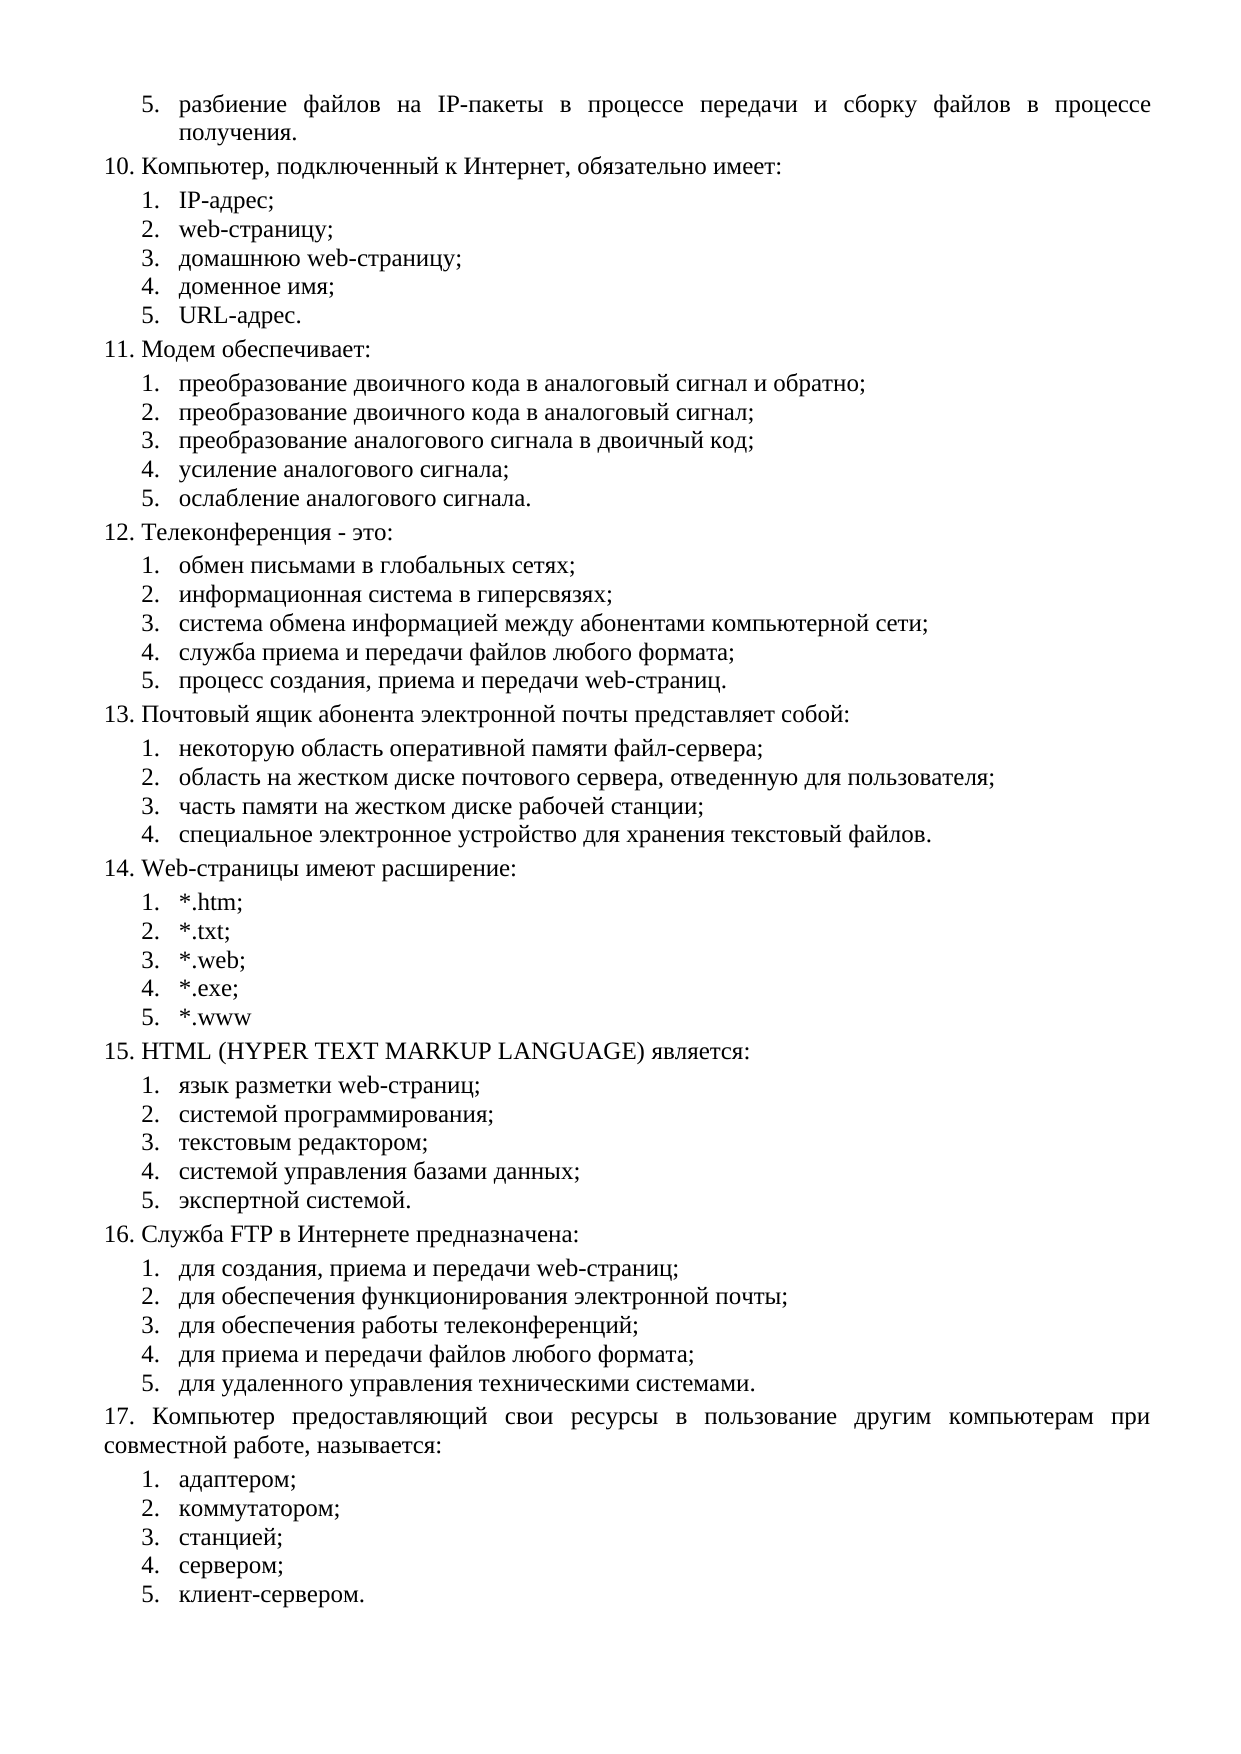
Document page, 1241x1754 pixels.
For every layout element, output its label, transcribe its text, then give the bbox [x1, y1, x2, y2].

list часть памяти на жестком диске рабочей станции; [141, 791, 1152, 819]
list домашнюю web-страницу; [141, 243, 1152, 271]
text 14. Web-страницы имеют расширение: [103, 853, 1152, 882]
list сервером; [141, 1550, 1152, 1579]
text 17. Компьютер предоставляющий свои ресурсы в пользование другим компьютерам при совместной работе, называется: [103, 1401, 1152, 1459]
text 15. HTML (HYPER TEXT MARKUP LANGUAGE) является: [103, 1036, 1152, 1065]
list *.exe; [141, 973, 1152, 1002]
text 12. Телеконференция - это: [103, 517, 1152, 545]
list IP-адрес; [141, 185, 1152, 214]
list станцией; [141, 1522, 1152, 1550]
list система обмена информацией между абонентами компьютерной сети; [141, 608, 1152, 637]
list *.www [141, 1002, 1152, 1031]
text 13. Почтовый ящик абонента электронной почты представляет собой: [103, 699, 1152, 728]
list специальное электронное устройство для хранения текстовый файлов. [141, 819, 1152, 848]
list служба приема и передачи файлов любого формата; [141, 637, 1152, 666]
list экспертной системой. [141, 1185, 1152, 1214]
list язык разметки web-страниц; [141, 1070, 1152, 1099]
list усиление аналогового сигнала; [141, 454, 1152, 483]
list для обеспечения функционирования электронной почты; [141, 1281, 1152, 1310]
list для обеспечения работы телеконференций; [141, 1310, 1152, 1339]
list системой программирования; [141, 1099, 1152, 1127]
list *.htm; [141, 887, 1152, 916]
list URL-адрес. [141, 300, 1152, 329]
list обмен письмами в глобальных сетях; [141, 551, 1152, 579]
list некоторую область оперативной памяти файл-сервера; [141, 733, 1152, 762]
list разбиение файлов на IP-пакеты в процессе передачи и сборку файлов в процессе получения. [141, 89, 1152, 146]
list web-страницу; [141, 214, 1152, 243]
list преобразование аналогового сигнала в двоичный код; [141, 425, 1152, 454]
text 16. Служба FTP в Интернете предназначена: [103, 1219, 1152, 1247]
list *.web; [141, 945, 1152, 973]
list *.txt; [141, 916, 1152, 945]
list ослабление аналогового сигнала. [141, 483, 1152, 512]
list текстовым редактором; [141, 1127, 1152, 1156]
list преобразование двоичного кода в аналоговый сигнал; [141, 397, 1152, 425]
list область на жестком диске почтового сервера, отведенную для пользователя; [141, 762, 1152, 791]
list преобразование двоичного кода в аналоговый сигнал и обратно; [141, 368, 1152, 397]
list для удаленного управления техническими системами. [141, 1368, 1152, 1396]
list процесс создания, приема и передачи web-страниц. [141, 666, 1152, 694]
text 10. Компьютер, подключенный к Интернет, обязательно имеет: [103, 151, 1152, 180]
list для создания, приема и передачи web-страниц; [141, 1253, 1152, 1281]
list коммутатором; [141, 1493, 1152, 1522]
list информационная система в гиперсвязях; [141, 579, 1152, 608]
list клиент-сервером. [141, 1579, 1152, 1608]
list для приема и передачи файлов любого формата; [141, 1339, 1152, 1368]
list адаптером; [141, 1464, 1152, 1493]
list системой управления базами данных; [141, 1156, 1152, 1185]
text 11. Модем обеспечивает: [103, 334, 1152, 363]
list доменное имя; [141, 271, 1152, 300]
